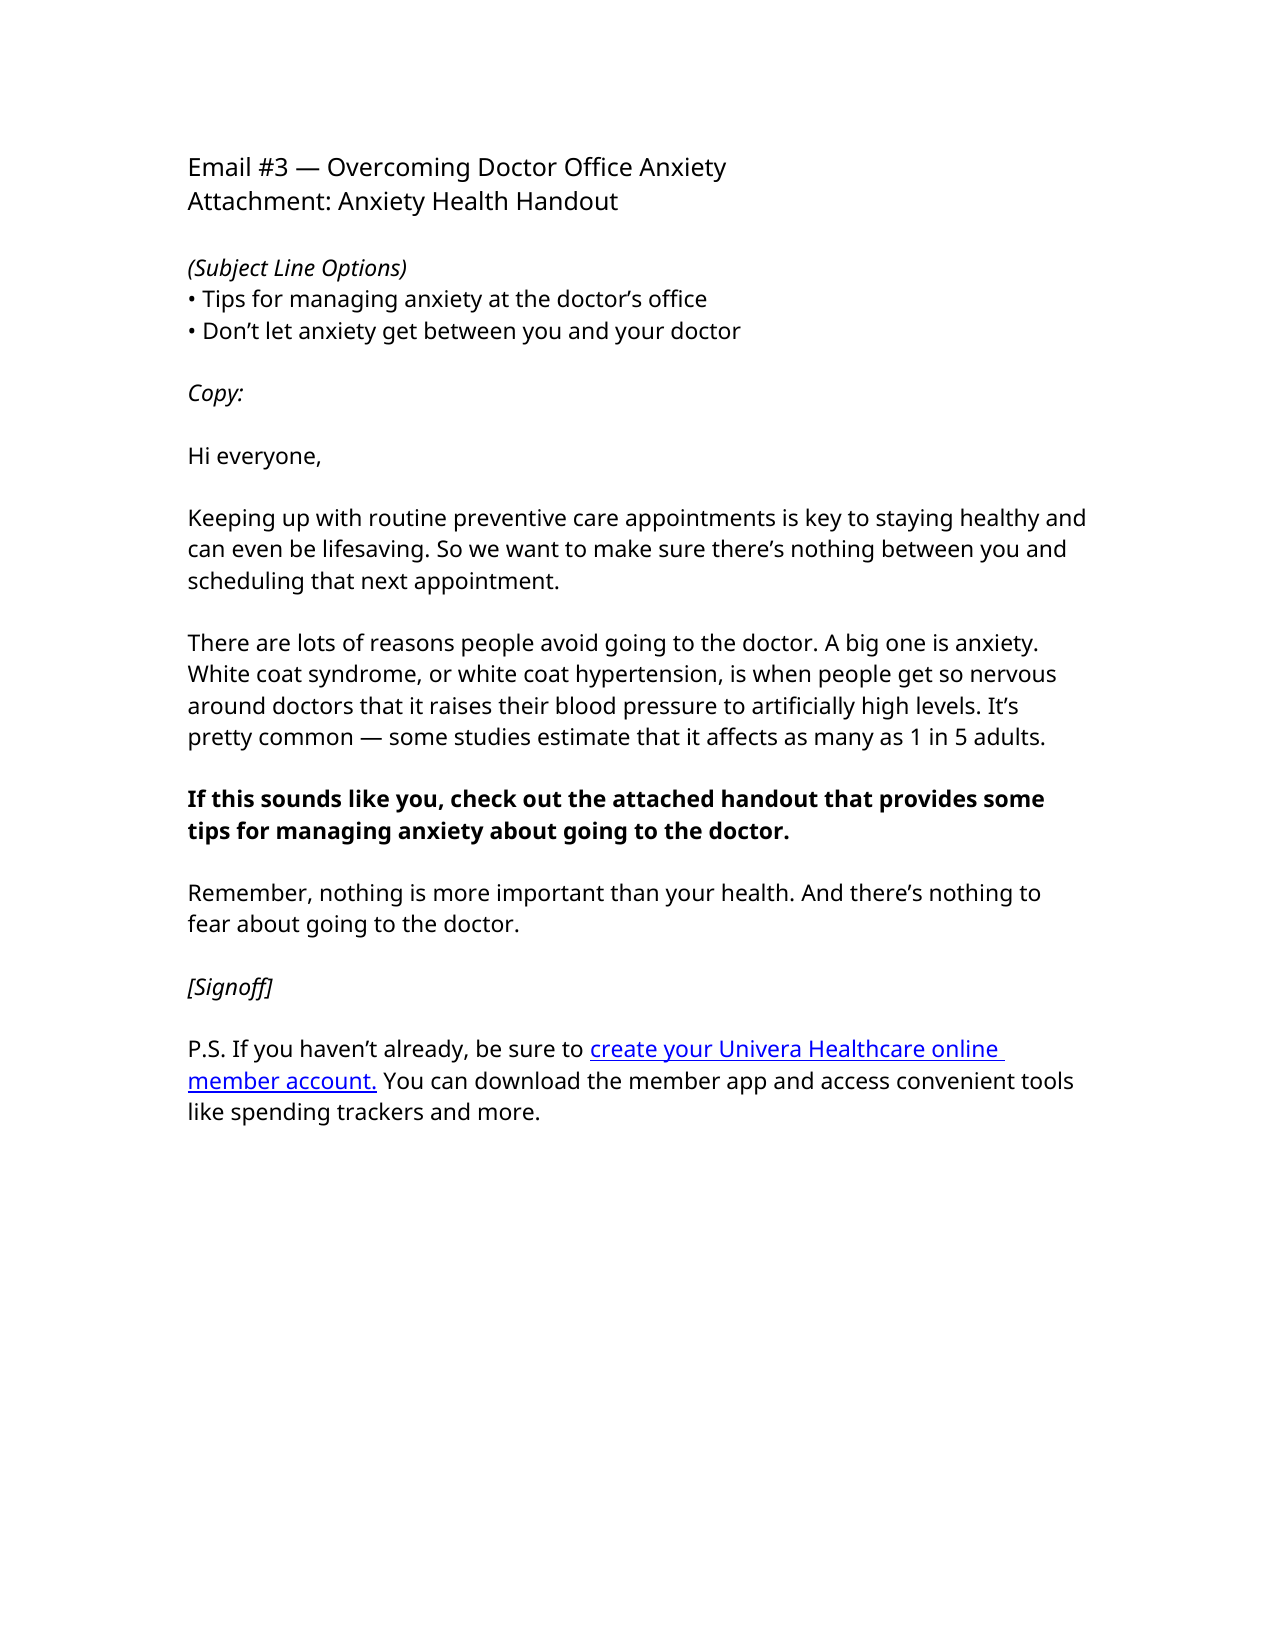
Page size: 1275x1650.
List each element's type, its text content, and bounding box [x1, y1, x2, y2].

text P.S. If you haven’t already, be sure to create your Univera Healthcare online member account. You can download the member app and access convenient tools like spending trackers and more. [187, 1033, 1087, 1127]
text Remember, nothing is more important than your health. And there’s nothing to fear about going to the doctor. [187, 877, 1087, 940]
text • Tips for managing anxiety at the doctor’s office [187, 283, 1087, 315]
text Copy: [187, 377, 1087, 408]
text Hi everyone, [187, 440, 1087, 471]
text There are lots of reasons people avoid going to the doctor. A big one is anxiety. White coat syndrome, or white coat hypertension, is when people get so nervous around doctors that it raises their blood pressure to artificially high levels. It’s pretty common — some studies estimate that it affects as many as 1 in 5 adults. [187, 627, 1087, 752]
text • Don’t let anxiety get between you and your doctor [187, 315, 1087, 346]
text (Subject Line Options) [187, 252, 1087, 283]
text Email #3 — Overcoming Doctor Office Anxiety [187, 150, 1087, 184]
text If this sounds like you, check out the attached handout that provides some tips for managing anxiety about going to the doctor. [187, 783, 1087, 846]
text Keeping up with routine preventive care appointments is key to staying healthy and can even be lifesaving. So we want to make sure there’s nothing between you and scheduling that next appointment. [187, 502, 1087, 596]
text Attachment: Anxiety Health Handout [187, 184, 1087, 218]
text [Signoff] [187, 971, 1087, 1002]
